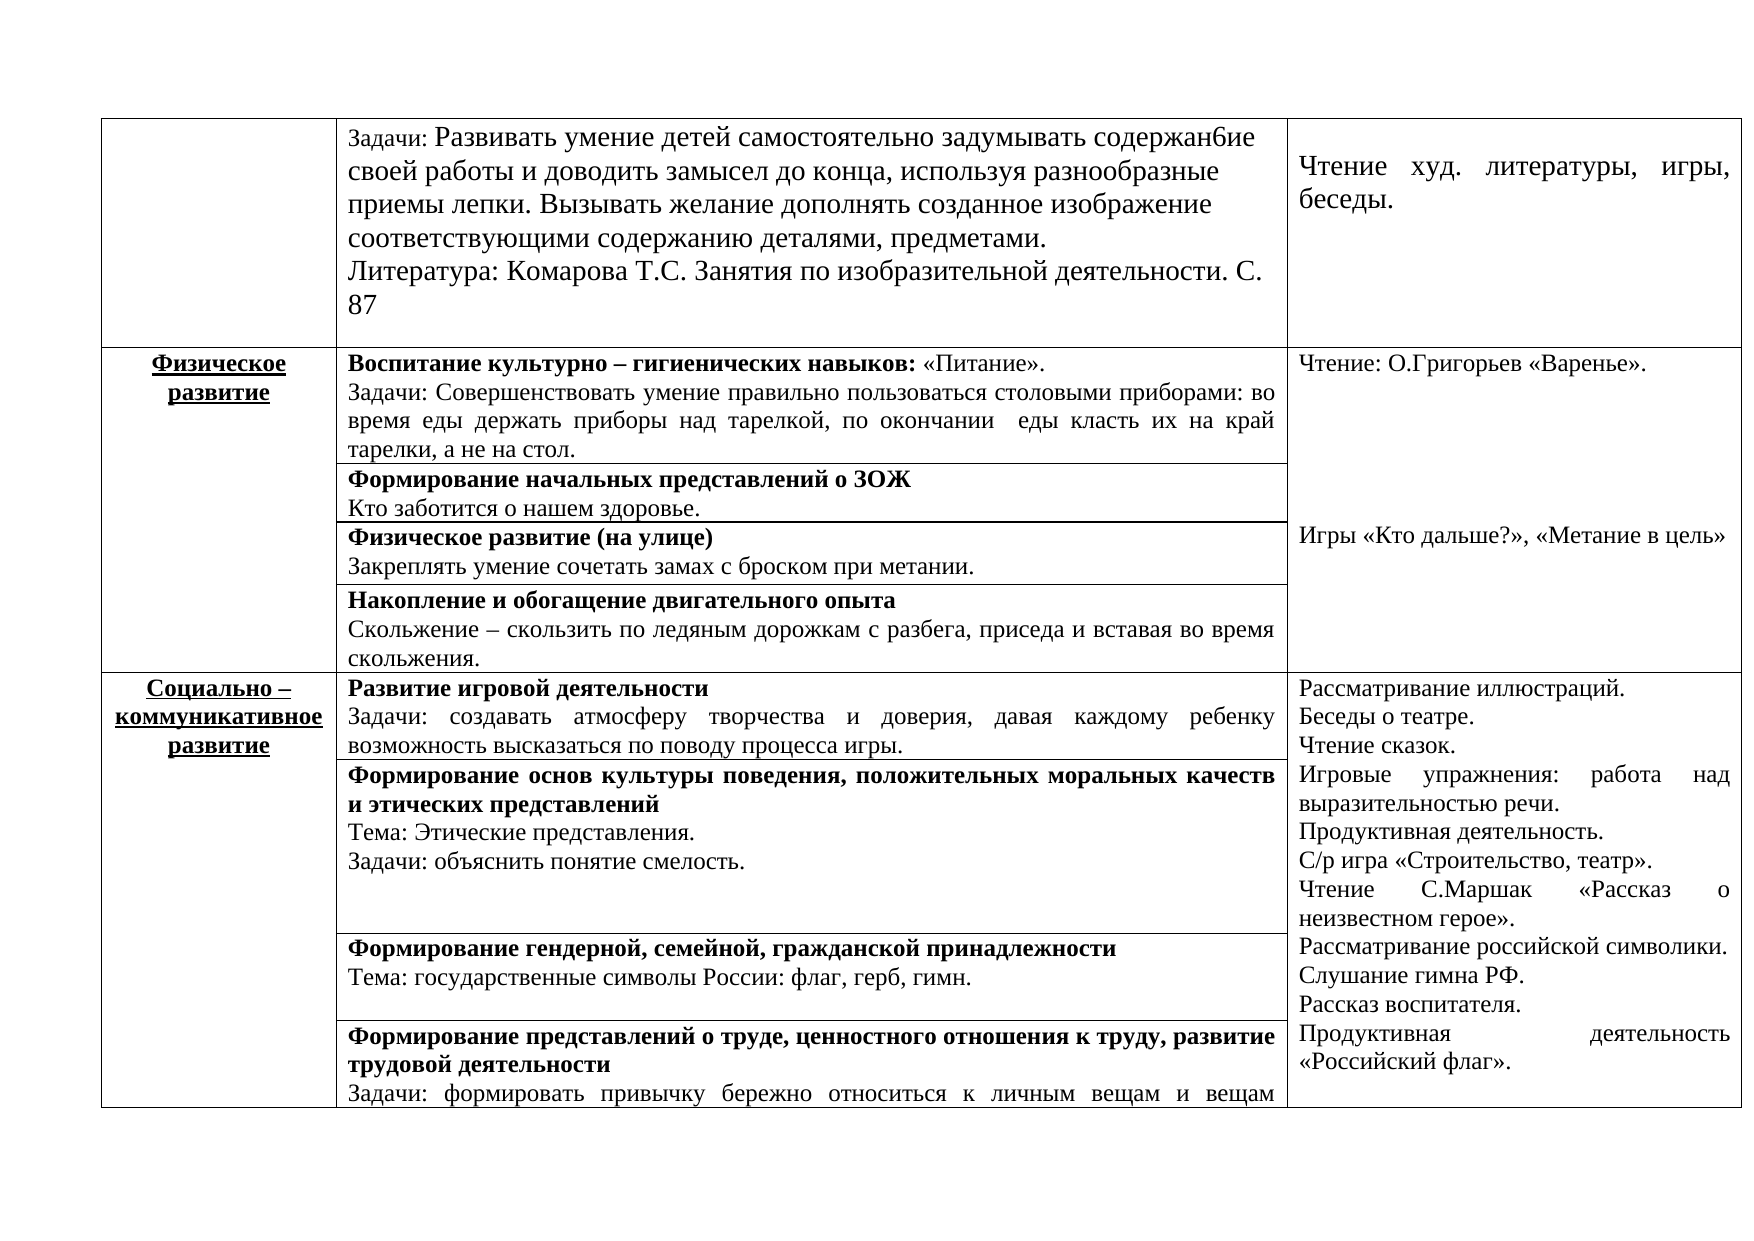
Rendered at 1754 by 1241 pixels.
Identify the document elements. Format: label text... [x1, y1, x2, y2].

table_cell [337, 119, 1287, 347]
table_cell Социально – коммуникативное развитие [102, 673, 336, 1107]
table_cell Физическое развитие (на улице) Закреплять умение сочетать замах с броском при метании. [337, 523, 1287, 584]
table_cell Физическое развитие [102, 348, 336, 672]
table_cell Развитие игровой деятельности Задачи: создавать атмосферу творчества и доверия, давая каждому ребенку возможность высказаться по поводу процесса игры. [337, 673, 1287, 759]
table_cell Накопление и обогащение двигательного опыта Скольжение – скользить по ледяным дорожкам с разбега, приседа и вставая во время скольжения. [337, 585, 1287, 672]
table_cell Рассматривание иллюстраций. Беседы о театре. Чтение сказок. Игровые упражнения: работа над выразительностью речи. Продуктивная деятельность. С/р игра «Строительство, театр». Чтение С.Маршак «Рассказ о неизвестном герое». Рассматривание российской символики. Слушание гимна РФ. Рассказ воспитателя. Продуктивная деятельность «Российский флаг». Самообслуживание. Экспериментальная деятельность (в соответствии с тематикой) Цель: Способствовать развитию у детей познавательной активности, любознательности, стремления к самостоятельному познанию и мышлению. [1288, 673, 1741, 1107]
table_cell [337, 1021, 1287, 1107]
table_cell Формирование начальных представлений о ЗОЖ Кто заботится о нашем здоровье. [337, 464, 1287, 521]
table_cell Формирование гендерной, семейной, гражданской принадлежности Тема: государственные символы России: флаг, герб, гимн. [337, 934, 1287, 1020]
table_cell Чтение: О.Григорьев «Варенье». Игры «Кто дальше?», «Метание в цель» [1288, 348, 1741, 672]
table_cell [1288, 119, 1741, 347]
table_cell Формирование основ культуры поведения, положительных моральных качеств и этических представлений Тема: Этические представления. Задачи: объяснить понятие смелость. [337, 760, 1287, 932]
table_cell Воспитание культурно – гигиенических навыков: «Питание». Задачи: Совершенствовать умение правильно пользоваться столовыми приборами: во время еды держать приборы над тарелкой, по окончании еды класть их на край тарелки, а не на стол. [337, 348, 1287, 463]
